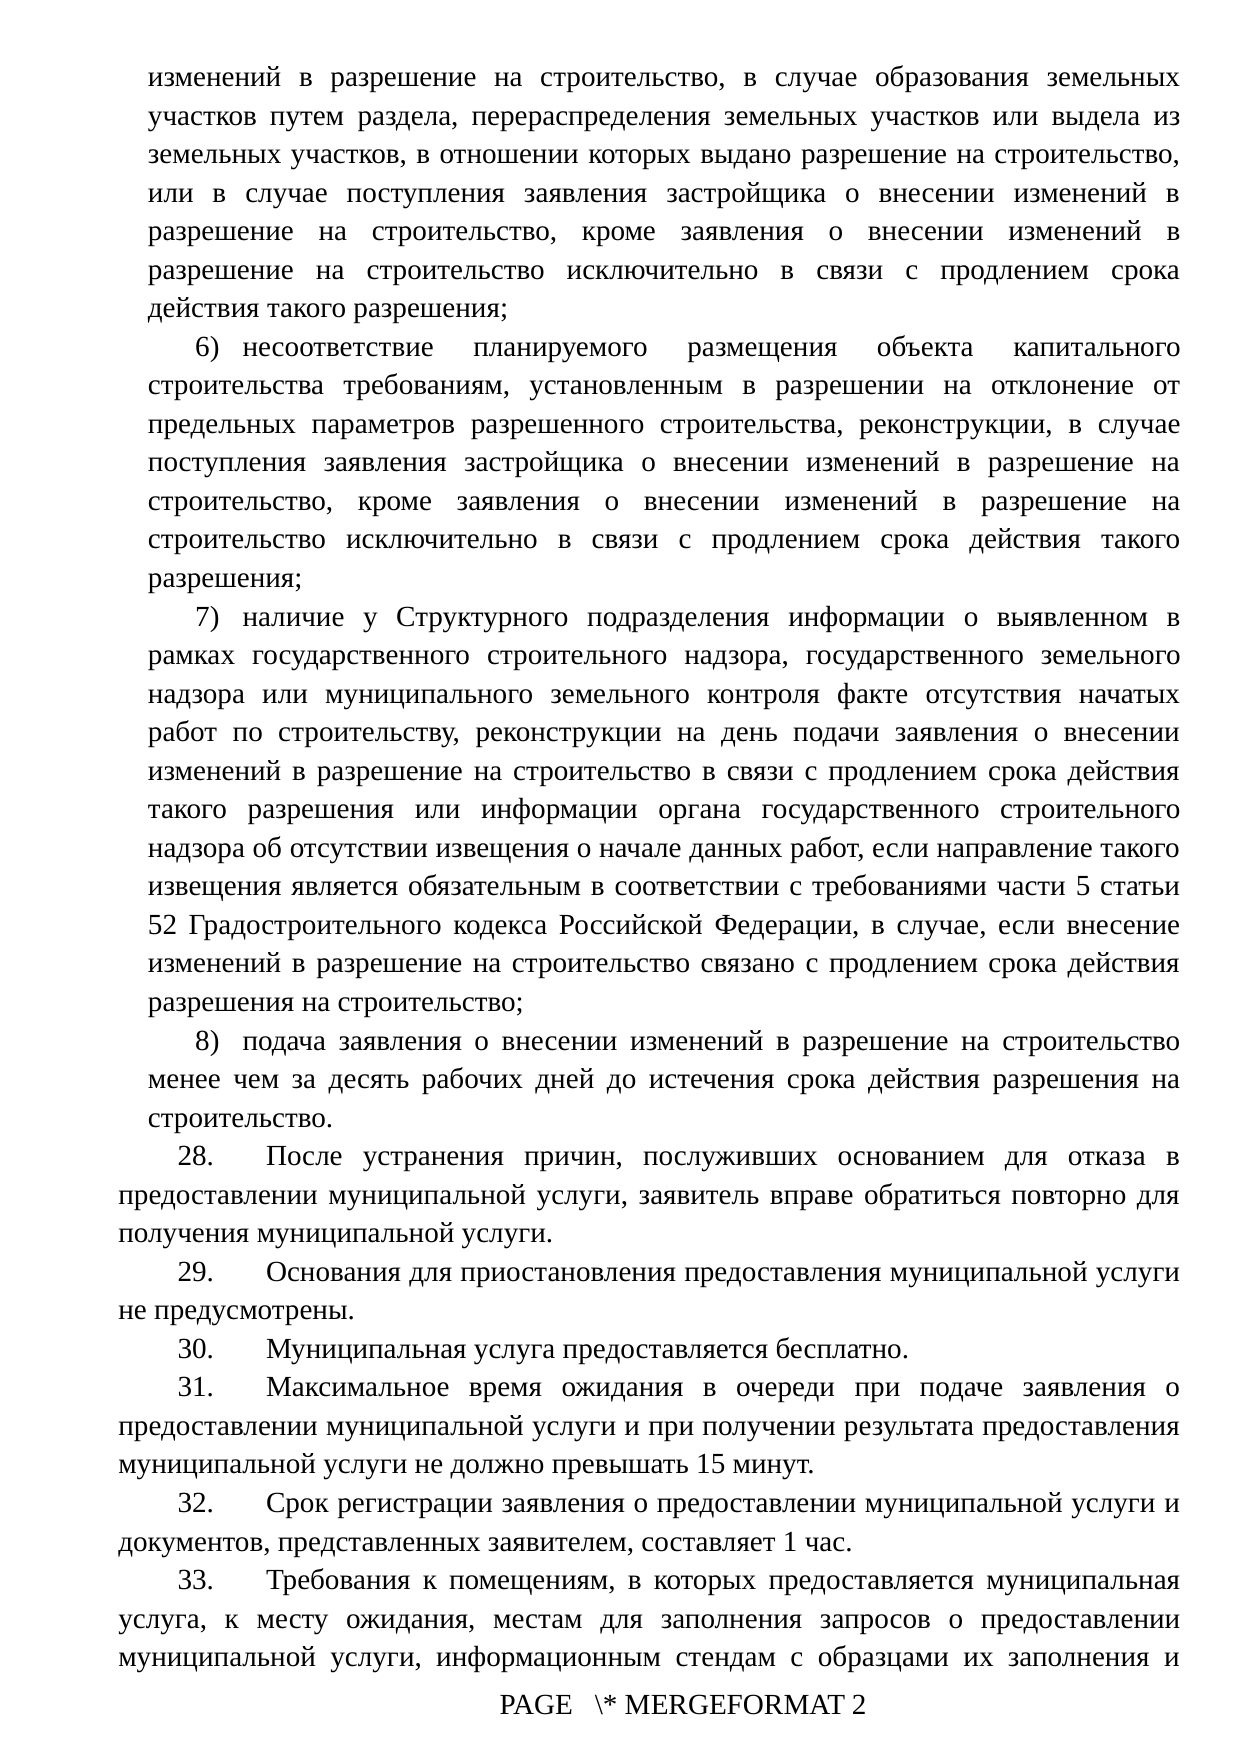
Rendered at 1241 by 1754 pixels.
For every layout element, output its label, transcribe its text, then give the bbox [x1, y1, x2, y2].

list Срок регистрации заявления о предоставлении муниципальной услуги и документов, представленных заявителем, составляет 1 час. [118, 1485, 1181, 1557]
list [118, 1562, 1181, 1673]
list Основания для приостановления предоставления муниципальной услуги не предусмотрены. [118, 1254, 1181, 1326]
list После устранения причин, послуживших основанием для отказа в предоставлении муниципальной услуги, заявитель вправе обратиться повторно для получения муниципальной услуги. [118, 1138, 1181, 1249]
list Максимальное время ожидания в очереди при подаче заявления о предоставлении муниципальной услуги и при получении результата предоставления муниципальной услуги не должно превышать 15 минут. [118, 1369, 1181, 1480]
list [148, 59, 1181, 324]
list Муниципальная услуга предоставляется бесплатно. [118, 1331, 1181, 1364]
list подача заявления о внесении изменений в разрешение на строительство менее чем за десять рабочих дней до истечения срока действия разрешения на строительство. [148, 1023, 1181, 1133]
list несоответствие планируемого размещения объекта капитального строительства требованиям, установленным в разрешении на отклонение от предельных параметров разрешенного строительства, реконструкции, в случае поступления заявления застройщика о внесении изменений в разрешение на строительство, кроме заявления о внесении изменений в разрешение на строительство исключительно в связи с продлением срока действия такого разрешения; [148, 329, 1181, 594]
list наличие у Структурного подразделения информации о выявленном в рамках государственного строительного надзора, государственного земельного надзора или муниципального земельного контроля факте отсутствия начатых работ по строительству, реконструкции на день подачи заявления о внесении изменений в разрешение на строительство в связи с продлением срока действия такого разрешения или информации органа государственного строительного надзора об отсутствии извещения о начале данных работ, если направление такого извещения является обязательным в соответствии с требованиями части 5 статьи 52 Градостроительного кодекса Российской Федерации, в случае, если внесение изменений в разрешение на строительство связано с продлением срока действия разрешения на строительство; [148, 599, 1181, 1018]
